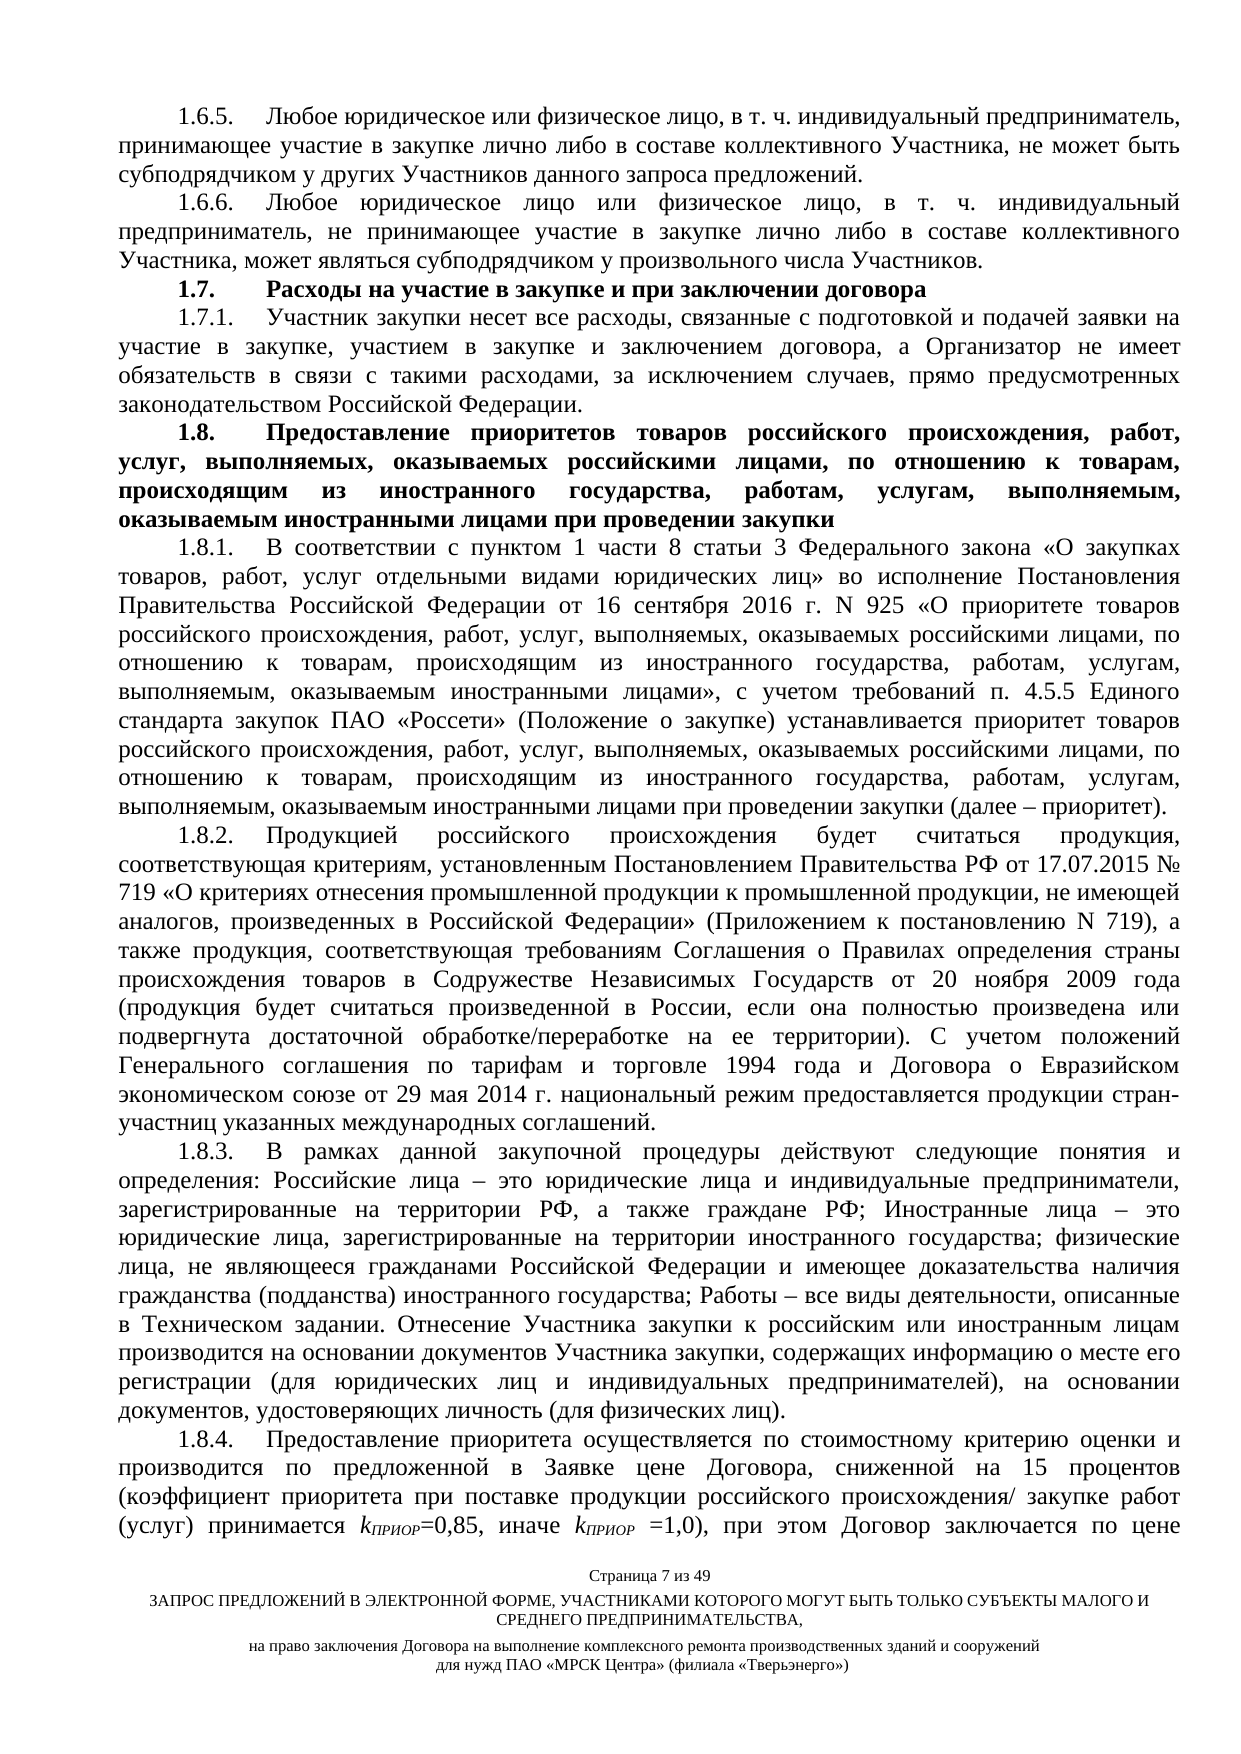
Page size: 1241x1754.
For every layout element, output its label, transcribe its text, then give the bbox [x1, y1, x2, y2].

subtitle Расходы на участие в закупке и при заключении договора [118, 274, 1181, 302]
subtitle В рамках данной закупочной процедуры действуют следующие понятия и определения: Российские лица – это юридические лица и индивидуальные предприниматели, зарегистрированные на территории РФ, а также граждане РФ; Иностранные лица – это юридические лица, зарегистрированные на территории иностранного государства; физические лица, не являющееся гражданами Российской Федерации и имеющее доказательства наличия гражданства (подданства) иностранного государства; Работы – все виды деятельности, описанные в Техническом задании. Отнесение Участника закупки к российским или иностранным лицам производится на основании документов Участника закупки, содержащих информацию о месте его регистрации (для юридических лиц и индивидуальных предпринимателей), на основании документов, удостоверяющих личность (для физических лиц). [118, 1136, 1181, 1424]
subtitle Любое юридическое лицо или физическое лицо, в т. ч. индивидуальный предприниматель, не принимающее участие в закупке лично либо в составе коллективного Участника, может являться субподрядчиком у произвольного числа Участников. [118, 187, 1181, 274]
subtitle Любое юридическое или физическое лицо, в т. ч. индивидуальный предприниматель, принимающее участие в закупке лично либо в составе коллективного Участника, не может быть субподрядчиком у других Участников данного запроса предложений. [118, 101, 1181, 187]
subtitle Участник закупки несет все расходы, связанные с подготовкой и подачей заявки на участие в закупке, участием в закупке и заключением договора, а Организатор не имеет обязательств в связи с такими расходами, за исключением случаев, прямо предусмотренных законодательством Российской Федерации. [118, 302, 1181, 417]
subtitle Продукцией российского происхождения будет считаться продукция, соответствующая критериям, установленным Постановлением Правительства РФ от 17.07.2015 № 719 «О критериях отнесения промышленной продукции к промышленной продукции, не имеющей аналогов, произведенных в Российской Федерации» (Приложением к постановлению N 719), а также продукция, соответствующая требованиям Соглашения о Правилах определения страны происхождения товаров в Содружестве Независимых Государств от 20 ноября 2009 года (продукция будет считаться произведенной в России, если она полностью произведена или подвергнута достаточной обработке/переработке на ее территории). С учетом положений Генерального соглашения по тарифам и торговле 1994 года и Договора о Евразийском экономическом союзе от 29 мая 2014 г. национальный режим предоставляется продукции стран-участниц указанных международных соглашений. [118, 820, 1181, 1136]
subtitle Предоставление приоритетов товаров российского происхождения, работ, услуг, выполняемых, оказываемых российскими лицами, по отношению к товарам, происходящим из иностранного государства, работам, услугам, выполняемым, оказываемым иностранными лицами при проведении закупки [118, 417, 1181, 532]
subtitle В соответствии с пунктом 1 части 8 статьи 3 Федерального закона «О закупках товаров, работ, услуг отдельными видами юридических лиц» во исполнение Постановления Правительства Российской Федерации от 16 сентября 2016 г. N 925 «О приоритете товаров российского происхождения, работ, услуг, выполняемых, оказываемых российскими лицами, по отношению к товарам, происходящим из иностранного государства, работам, услугам, выполняемым, оказываемым иностранными лицами», с учетом требований п. 4.5.5 Единого стандарта закупок ПАО «Россети» (Положение о закупке) устанавливается приоритет товаров российского происхождения, работ, услуг, выполняемых, оказываемых российскими лицами, по отношению к товарам, происходящим из иностранного государства, работам, услугам, выполняемым, оказываемым иностранными лицами при проведении закупки (далее – приоритет). [118, 532, 1181, 820]
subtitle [118, 1424, 1181, 1539]
